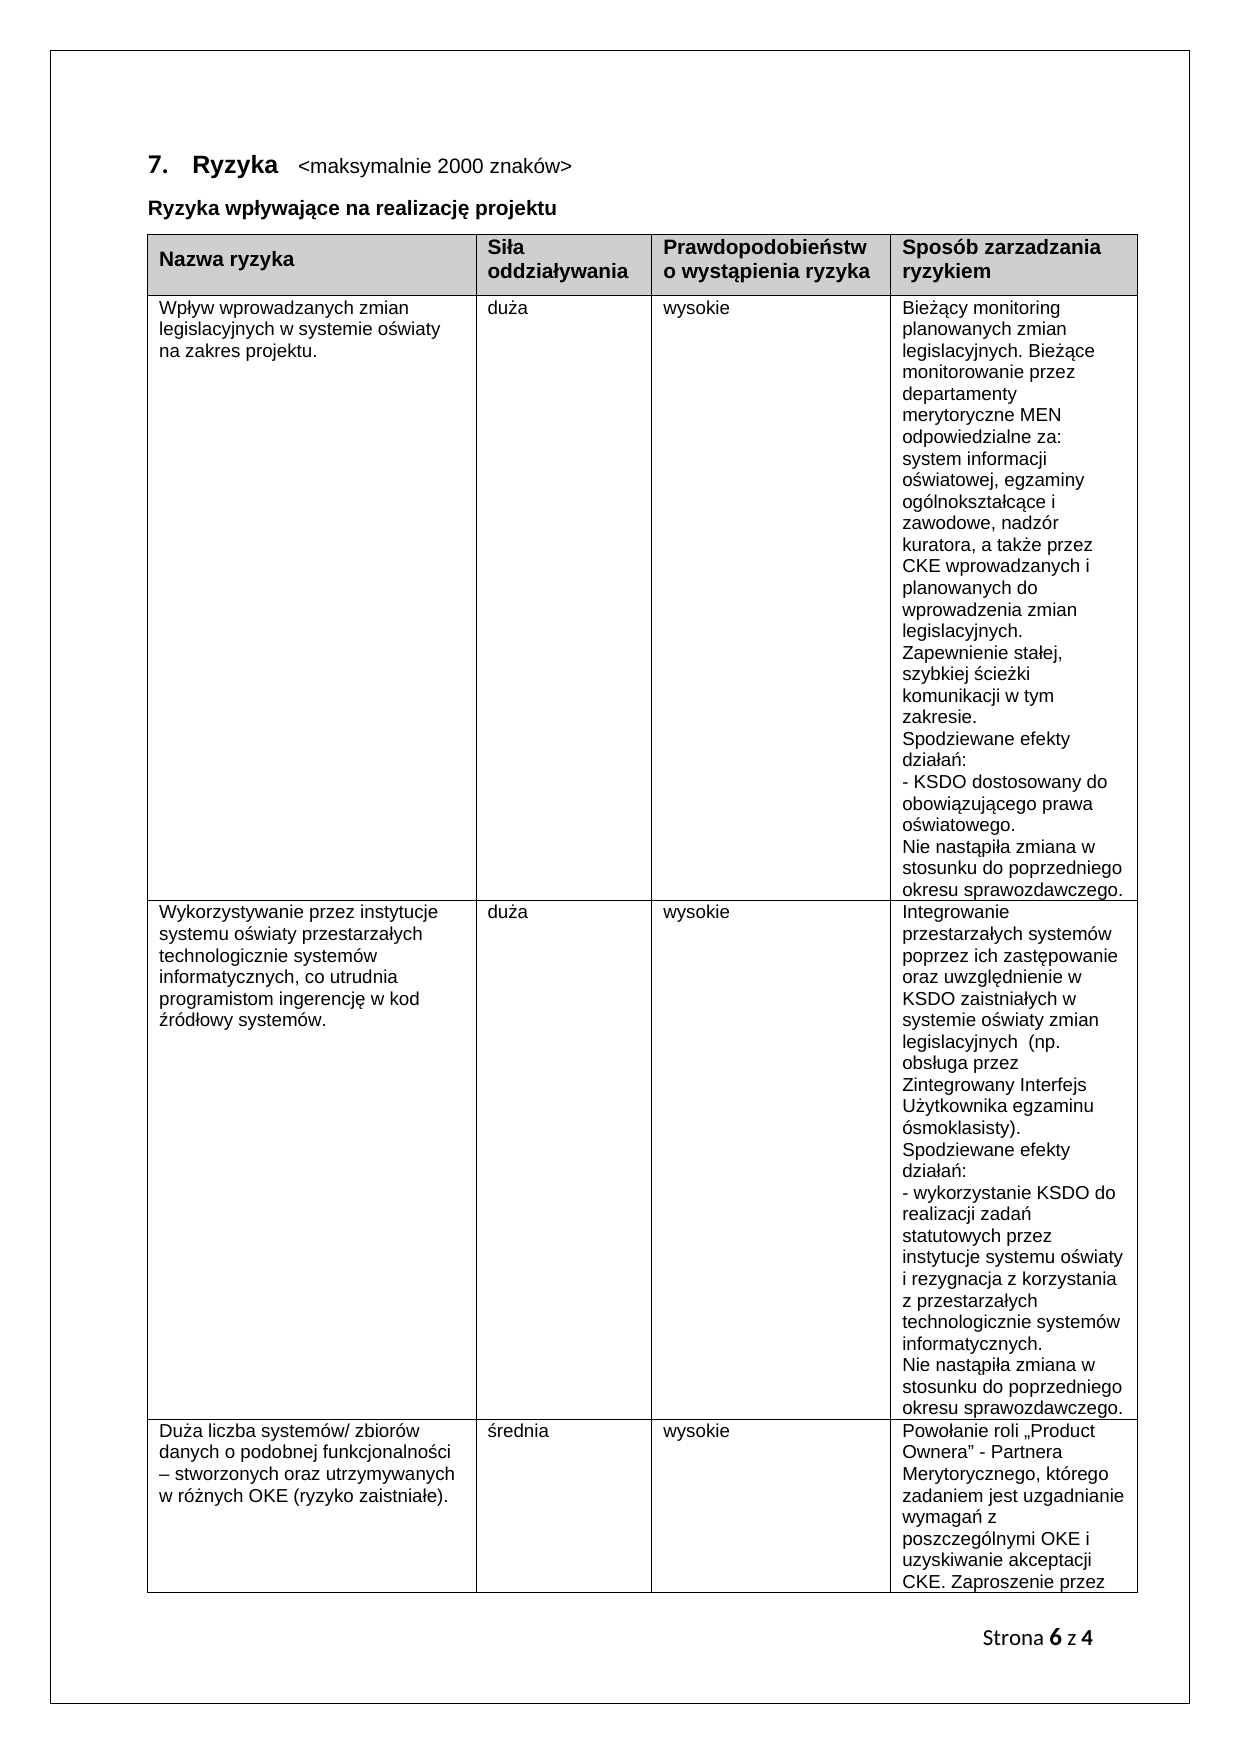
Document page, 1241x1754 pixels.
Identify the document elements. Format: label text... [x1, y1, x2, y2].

table_cell wysokie [652, 296, 890, 900]
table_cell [891, 1420, 1137, 1592]
table_cell Bieżący monitoring planowanych zmian legislacyjnych. Bieżące monitorowanie przez departamenty merytoryczne MEN odpowiedzialne za: system informacji oświatowej, egzaminy ogólnokształcące i zawodowe, nadzór kuratora, a także przez CKE wprowadzanych i planowanych do wprowadzenia zmian legislacyjnych. Zapewnienie stałej, szybkiej ścieżki komunikacji w tym zakresie. Spodziewane efekty działań: - KSDO dostosowany do obowiązującego prawa oświatowego. Nie nastąpiła zmiana w stosunku do poprzedniego okresu sprawozdawczego. [891, 296, 1137, 900]
table_cell duża [477, 901, 651, 1419]
text Ryzyka wpływające na realizację projektu [148, 196, 1093, 219]
table_cell wysokie [652, 1420, 890, 1592]
table_cell wysokie [652, 901, 890, 1419]
table_cell Wykorzystywanie przez instytucje systemu oświaty przestarzałych technologicznie systemów informatycznych, co utrudnia programistom ingerencję w kod źródłowy systemów. [148, 901, 476, 1419]
table_cell Integrowanie przestarzałych systemów poprzez ich zastępowanie oraz uwzględnienie w KSDO zaistniałych w systemie oświaty zmian legislacyjnych (np. obsługa przez Zintegrowany Interfejs Użytkownika egzaminu ósmoklasisty). Spodziewane efekty działań: - wykorzystanie KSDO do realizacji zadań statutowych przez instytucje systemu oświaty i rezygnacja z korzystania z przestarzałych technologicznie systemów informatycznych. Nie nastąpiła zmiana w stosunku do poprzedniego okresu sprawozdawczego. [891, 901, 1137, 1419]
list Ryzyka <maksymalnie 2000 znaków> [148, 147, 1093, 181]
table_cell średnia [477, 1420, 651, 1592]
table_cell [148, 1420, 476, 1592]
table_header Nazwa ryzyka [148, 235, 476, 295]
table_cell Wpływ wprowadzanych zmian legislacyjnych w systemie oświaty na zakres projektu. [148, 296, 476, 900]
table_header Siła oddziaływania [477, 235, 651, 295]
table_header Sposób zarzadzania ryzykiem [891, 235, 1137, 295]
table_header Prawdopodobieństwo wystąpienia ryzyka [652, 235, 890, 295]
table_cell duża [477, 296, 651, 900]
